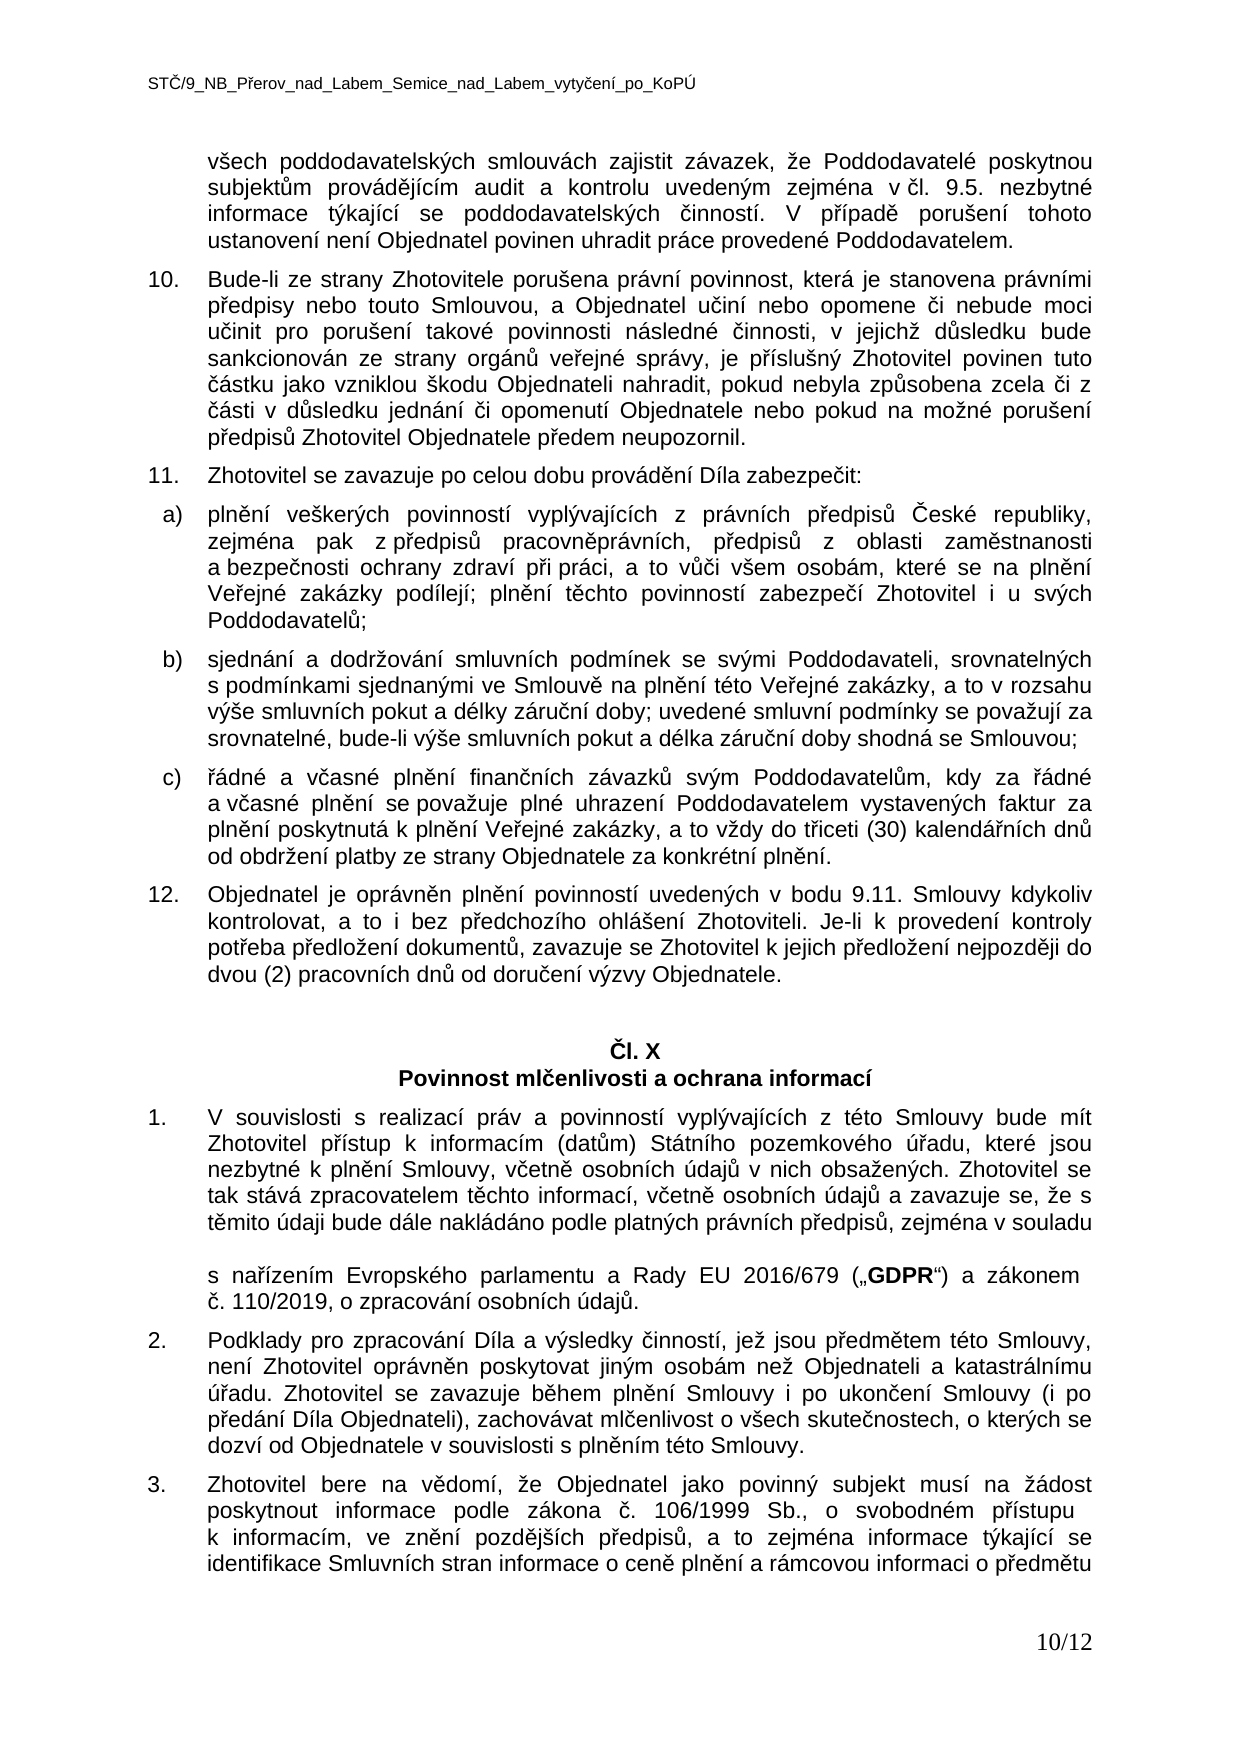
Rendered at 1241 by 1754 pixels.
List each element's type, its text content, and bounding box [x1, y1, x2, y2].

subtitle Povinnost mlčenlivosti a ochrana informací [177, 1064, 1093, 1091]
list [148, 148, 1093, 253]
subtitle Čl. X [177, 1038, 1093, 1064]
list plnění veškerých povinností vyplývajících z právních předpisů České republiky, zejména pak z předpisů pracovněprávních, předpisů z oblasti zaměstnanosti a bezpečnosti ochrany zdraví při práci, a to vůči všem osobám, které se na plnění Veřejné zakázky podílejí; plnění těchto povinností zabezpečí Zhotovitel i u svých Poddodavatelů; [162, 501, 1093, 633]
list Objednatel je oprávněn plnění povinností uvedených v bodu 9.11. Smlouvy kdykoliv kontrolovat, a to i bez předchozího ohlášení Zhotoviteli. Je-li k provedení kontroly potřeba předložení dokumentů, zavazuje se Zhotovitel k jejich předložení nejpozději do dvou (2) pracovních dnů od doručení výzvy Objednatele. [148, 881, 1093, 987]
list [147, 1471, 1093, 1576]
list V souvislosti s realizací práv a povinností vyplývajících z této Smlouvy bude mít Zhotovitel přístup k informacím (datům) Státního pozemkového úřadu, které jsou nezbytné k plnění Smlouvy, včetně osobních údajů v nich obsažených. Zhotovitel se tak stává zpracovatelem těchto informací, včetně osobních údajů a zavazuje se, že s těmito údaji bude dále nakládáno podle platných právních předpisů, zejména v souladu s nařízením Evropského parlamentu a Rady EU 2016/679 („GDPR“) a zákonem č. 110/2019, o zpracování osobních údajů. [148, 1103, 1093, 1314]
list řádné a včasné plnění finančních závazků svým Poddodavatelům, kdy za řádné a včasné plnění se považuje plné uhrazení Poddodavatelem vystavených faktur za plnění poskytnutá k plnění Veřejné zakázky, a to vždy do třiceti (30) kalendářních dnů od obdržení platby ze strany Objednatele za konkrétní plnění. [162, 763, 1093, 869]
list sjednání a dodržování smluvních podmínek se svými Poddodavateli, srovnatelných s podmínkami sjednanými ve Smlouvě na plnění této Veřejné zakázky, a to v rozsahu výše smluvních pokut a délky záruční doby; uvedené smluvní podmínky se považují za srovnatelné, bude-li výše smluvních pokut a délka záruční doby shodná se Smlouvou; [162, 646, 1093, 751]
list Bude-li ze strany Zhotovitele porušena právní povinnost, která je stanovena právními předpisy nebo touto Smlouvou, a Objednatel učiní nebo opomene či nebude moci učinit pro porušení takové povinnosti následné činnosti, v jejichž důsledku bude sankcionován ze strany orgánů veřejné správy, je příslušný Zhotovitel povinen tuto částku jako vzniklou škodu Objednateli nahradit, pokud nebyla způsobena zcela či z části v důsledku jednání či opomenutí Objednatele nebo pokud na možné porušení předpisů Zhotovitel Objednatele předem neupozornil. [148, 266, 1093, 450]
list Podklady pro zpracování Díla a výsledky činností, jež jsou předmětem této Smlouvy, není Zhotovitel oprávněn poskytovat jiným osobám než Objednateli a katastrálnímu úřadu. Zhotovitel se zavazuje během plnění Smlouvy i po ukončení Smlouvy (i po předání Díla Objednateli), zachovávat mlčenlivost o všech skutečnostech, o kterých se dozví od Objednatele v souvislosti s plněním této Smlouvy. [148, 1327, 1093, 1458]
list Zhotovitel se zavazuje po celou dobu provádění Díla zabezpečit: [148, 462, 1093, 489]
